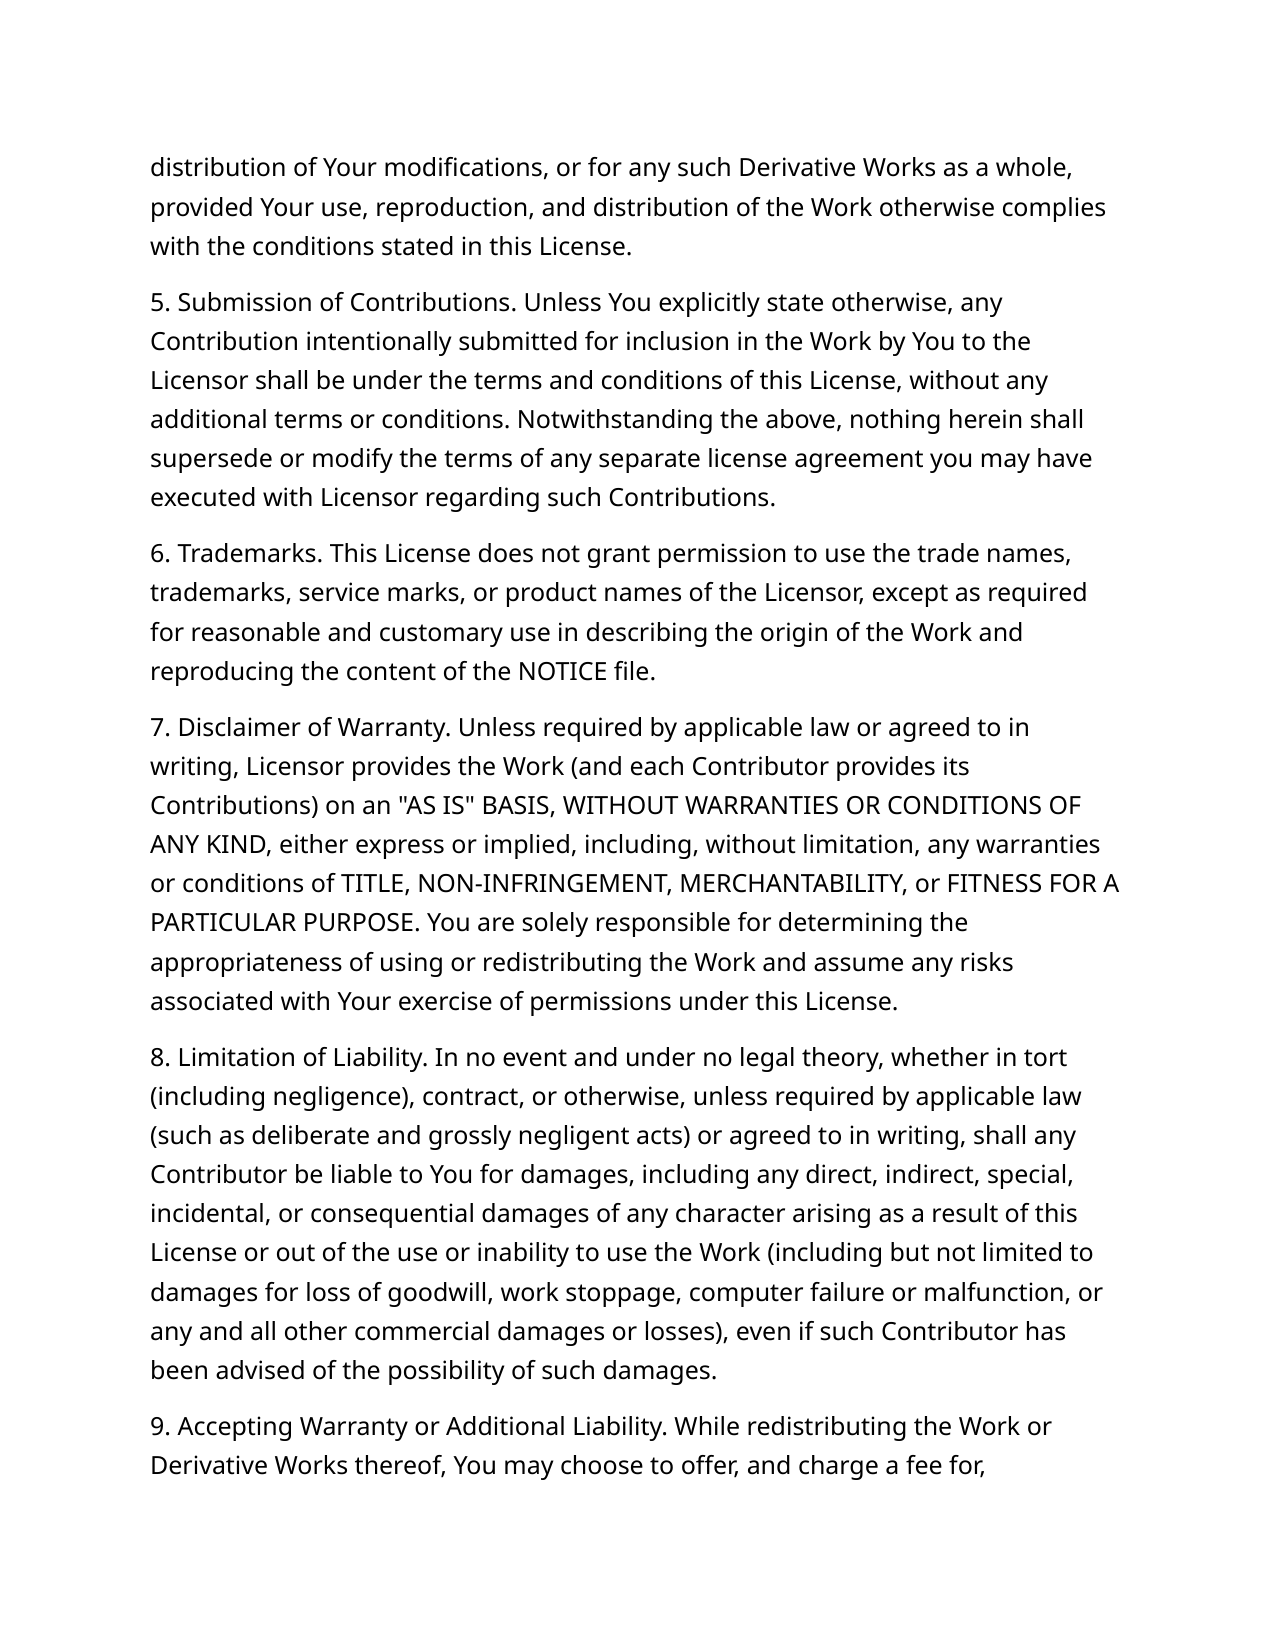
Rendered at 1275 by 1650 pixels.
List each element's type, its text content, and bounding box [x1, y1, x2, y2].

text 8. Limitation of Liability. In no event and under no legal theory, whether in tort (including negligence), contract, or otherwise, unless required by applicable law (such as deliberate and grossly negligent acts) or agreed to in writing, shall any Contributor be liable to You for damages, including any direct, indirect, special, incidental, or consequential damages of any character arising as a result of this License or out of the use or inability to use the Work (including but not limited to damages for loss of goodwill, work stoppage, computer failure or malfunction, or any and all other commercial damages or losses), even if such Contributor has been advised of the possibility of such damages. [150, 1039, 1125, 1387]
text 5. Submission of Contributions. Unless You explicitly state otherwise, any Contribution intentionally submitted for inclusion in the Work by You to the Licensor shall be under the terms and conditions of this License, without any additional terms or conditions. Notwithstanding the above, nothing herein shall supersede or modify the terms of any separate license agreement you may have executed with Licensor regarding such Contributions. [150, 284, 1125, 514]
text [150, 1408, 1125, 1482]
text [150, 150, 1125, 262]
text 7. Disclaimer of Warranty. Unless required by applicable law or agreed to in writing, Licensor provides the Work (and each Contributor provides its Contributions) on an "AS IS" BASIS, WITHOUT WARRANTIES OR CONDITIONS OF ANY KIND, either express or implied, including, without limitation, any warranties or conditions of TITLE, NON-INFRINGEMENT, MERCHANTABILITY, or FITNESS FOR A PARTICULAR PURPOSE. You are solely responsible for determining the appropriateness of using or redistributing the Work and assume any risks associated with Your exercise of permissions under this License. [150, 709, 1125, 1017]
text 6. Trademarks. This License does not grant permission to use the trade names, trademarks, service marks, or product names of the Licensor, except as required for reasonable and customary use in describing the origin of the Work and reproducing the content of the NOTICE file. [150, 536, 1125, 687]
